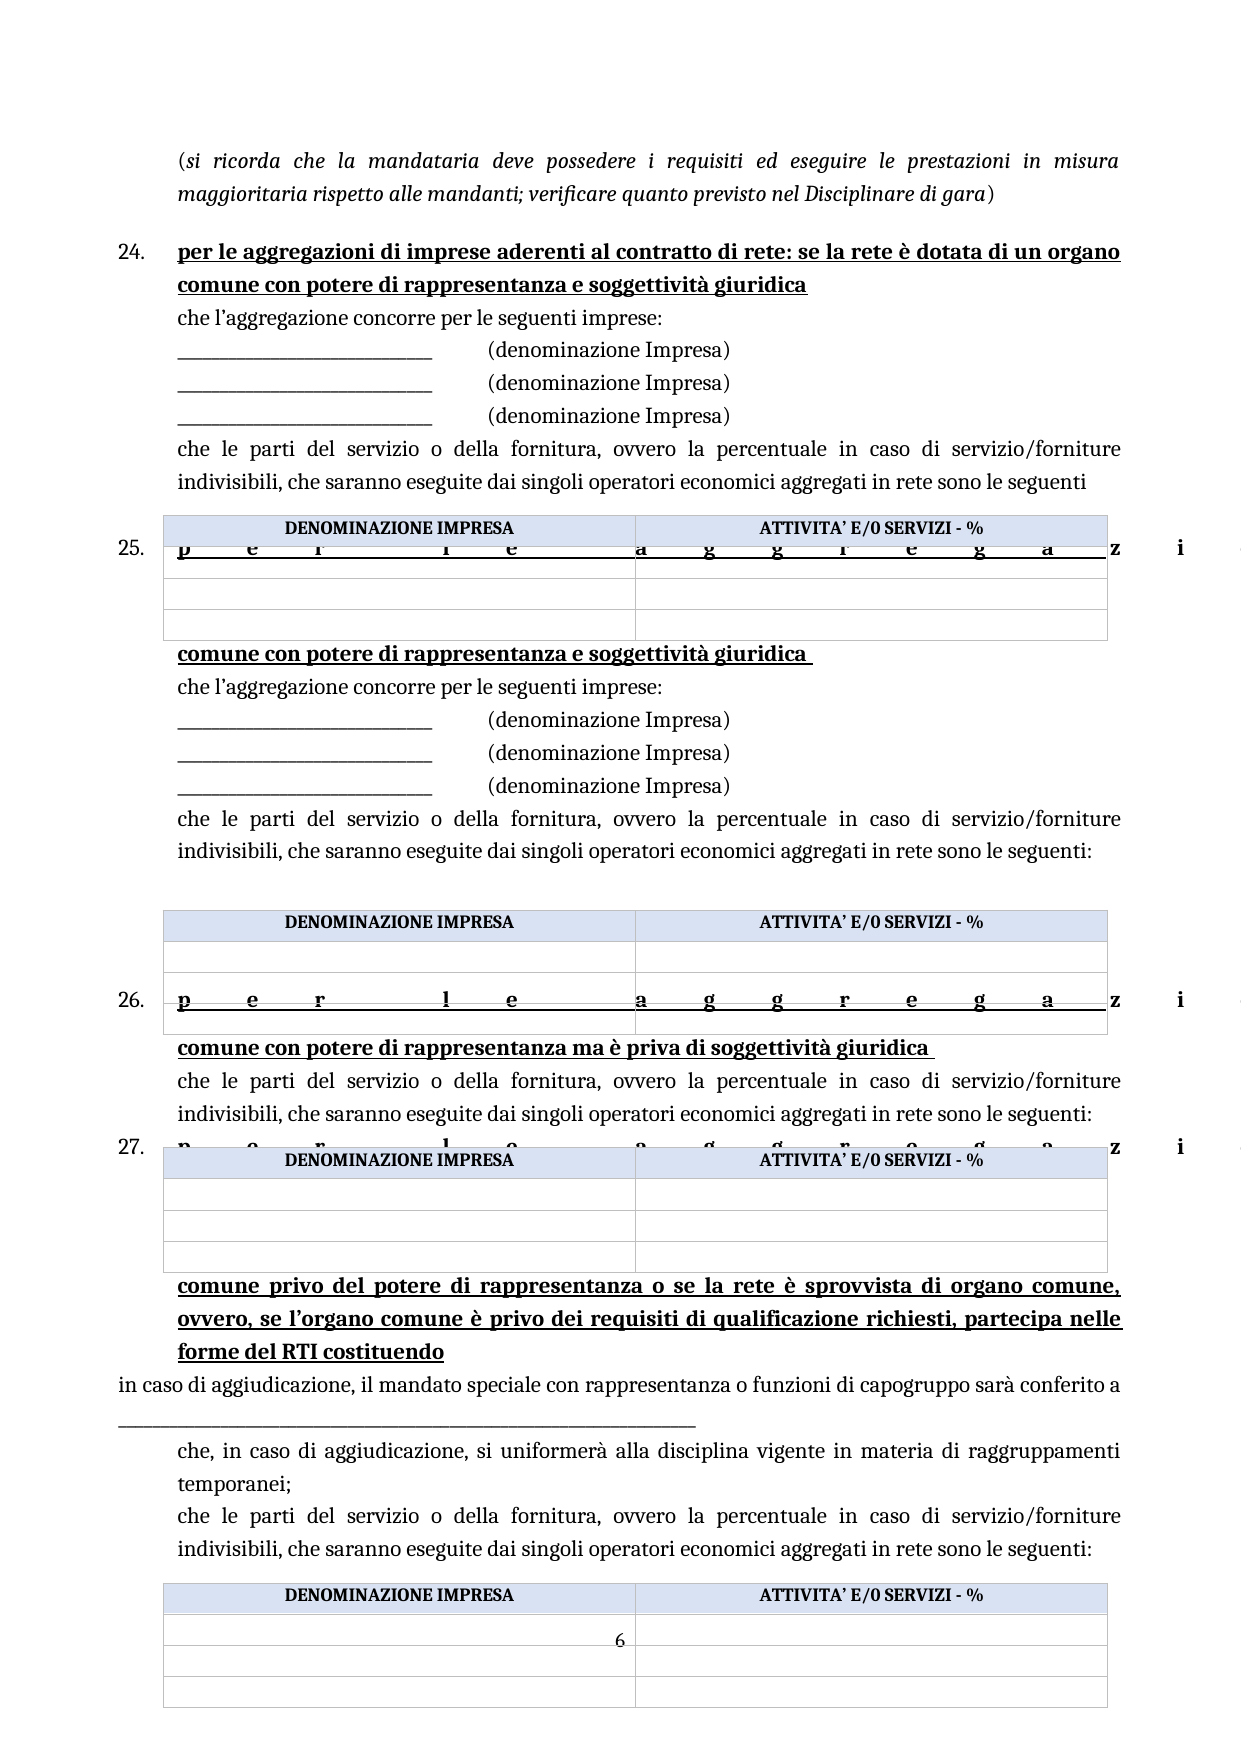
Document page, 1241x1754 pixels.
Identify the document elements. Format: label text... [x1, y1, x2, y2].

table_cell [636, 547, 1107, 577]
table_header ATTIVITA’ E/0 SERVIZI - % [636, 516, 1107, 546]
list ______________________________ (denominazione Impresa) [177, 403, 1122, 429]
table_cell [636, 1615, 1107, 1645]
list che le parti del servizio o della fornitura, ovvero la percentuale in caso di servizio/forniture indivisibili, che saranno eseguite dai singoli operatori economici aggregati in rete sono le seguenti: [177, 805, 1122, 864]
list che l’aggregazione concorre per le seguenti imprese: [177, 674, 1122, 700]
table_cell [164, 973, 635, 1003]
list che le parti del servizio o della fornitura, ovvero la percentuale in caso di servizio/forniture indivisibili, che saranno eseguite dai singoli operatori economici aggregati in rete sono le seguenti [177, 436, 1122, 495]
table_cell [636, 973, 1107, 1003]
table_header ATTIVITA’ E/0 SERVIZI - % [636, 1148, 1107, 1178]
table_header ATTIVITA’ E/0 SERVIZI - % [636, 1584, 1107, 1613]
list che, in caso di aggiudicazione, si uniformerà alla disciplina vigente in materia di raggruppamenti temporanei; [177, 1437, 1122, 1497]
list che le parti del servizio o della fornitura, ovvero la percentuale in caso di servizio/forniture indivisibili, che saranno eseguite dai singoli operatori economici aggregati in rete sono le seguenti: [177, 1503, 1122, 1562]
list ______________________________ (denominazione Impresa) [177, 772, 1122, 799]
list che l’aggregazione concorre per le seguenti imprese: [177, 304, 1122, 331]
table_header DENOMINAZIONE IMPRESA [164, 1148, 635, 1178]
table_header ATTIVITA’ E/0 SERVIZI - % [636, 911, 1107, 941]
list ______________________________ (denominazione Impresa) [177, 707, 1122, 733]
table_cell [636, 1004, 1107, 1034]
table_cell [164, 610, 635, 640]
table_cell [636, 1677, 1107, 1707]
table_cell [636, 1646, 1107, 1676]
text (si ricorda che la mandataria deve possedere i requisiti ed eseguire le prestazioni in misura maggioritaria rispetto alle mandanti; verificare quanto previsto nel Disciplinare di gara) [177, 148, 1122, 207]
table_cell [164, 1242, 635, 1272]
table_cell [164, 579, 635, 608]
table_cell [636, 579, 1107, 608]
table_cell [164, 942, 635, 972]
table_cell [636, 1179, 1107, 1209]
table_cell [164, 1646, 635, 1676]
list ______________________________ (denominazione Impresa) [177, 370, 1122, 396]
table_header DENOMINAZIONE IMPRESA [164, 516, 635, 546]
list per le aggregazioni di imprese aderenti al contratto di rete, se la rete è dotata di un organo comune privo del potere di rappresentanza o se la rete è sprovvista di organo comune, ovvero, se l’organo comune è privo dei requisiti di qualificazione richiesti, partecipa nelle forme del RTI costituendo [118, 1134, 1122, 1365]
table_cell [636, 610, 1107, 640]
list per le aggregazioni di imprese aderenti al contratto di rete: se la rete è dotata di un organo comune con potere di rappresentanza e soggettività giuridica [118, 238, 1122, 298]
table_cell [164, 547, 635, 577]
table_header DENOMINAZIONE IMPRESA [164, 911, 635, 941]
table_cell [636, 1211, 1107, 1241]
table_header DENOMINAZIONE IMPRESA [164, 1584, 635, 1613]
list per le aggregazioni di imprese aderenti al contratto di rete, se la rete è dotata di un organo comune con potere di rappresentanza e soggettività giuridica [118, 535, 1122, 667]
list ______________________________ (denominazione Impresa) [177, 739, 1122, 766]
table_cell [636, 942, 1107, 972]
list che le parti del servizio o della fornitura, ovvero la percentuale in caso di servizio/forniture indivisibili, che saranno eseguite dai singoli operatori economici aggregati in rete sono le seguenti: [177, 1068, 1122, 1127]
list in caso di aggiudicazione, il mandato speciale con rappresentanza o funzioni di capogruppo sarà conferito a ____________________________________________________________________ [118, 1372, 1122, 1431]
table_cell [164, 1179, 635, 1209]
table_cell [164, 1677, 635, 1707]
table_cell [164, 1004, 635, 1034]
table_cell [164, 1211, 635, 1241]
table_cell [636, 1242, 1107, 1272]
table_cell [164, 1615, 635, 1645]
list per le aggregazioni di imprese aderenti al contratto di rete, se la rete è dotata di un organo comune con potere di rappresentanza ma è priva di soggettività giuridica [118, 987, 1122, 1061]
list ______________________________ (denominazione Impresa) [177, 337, 1122, 363]
